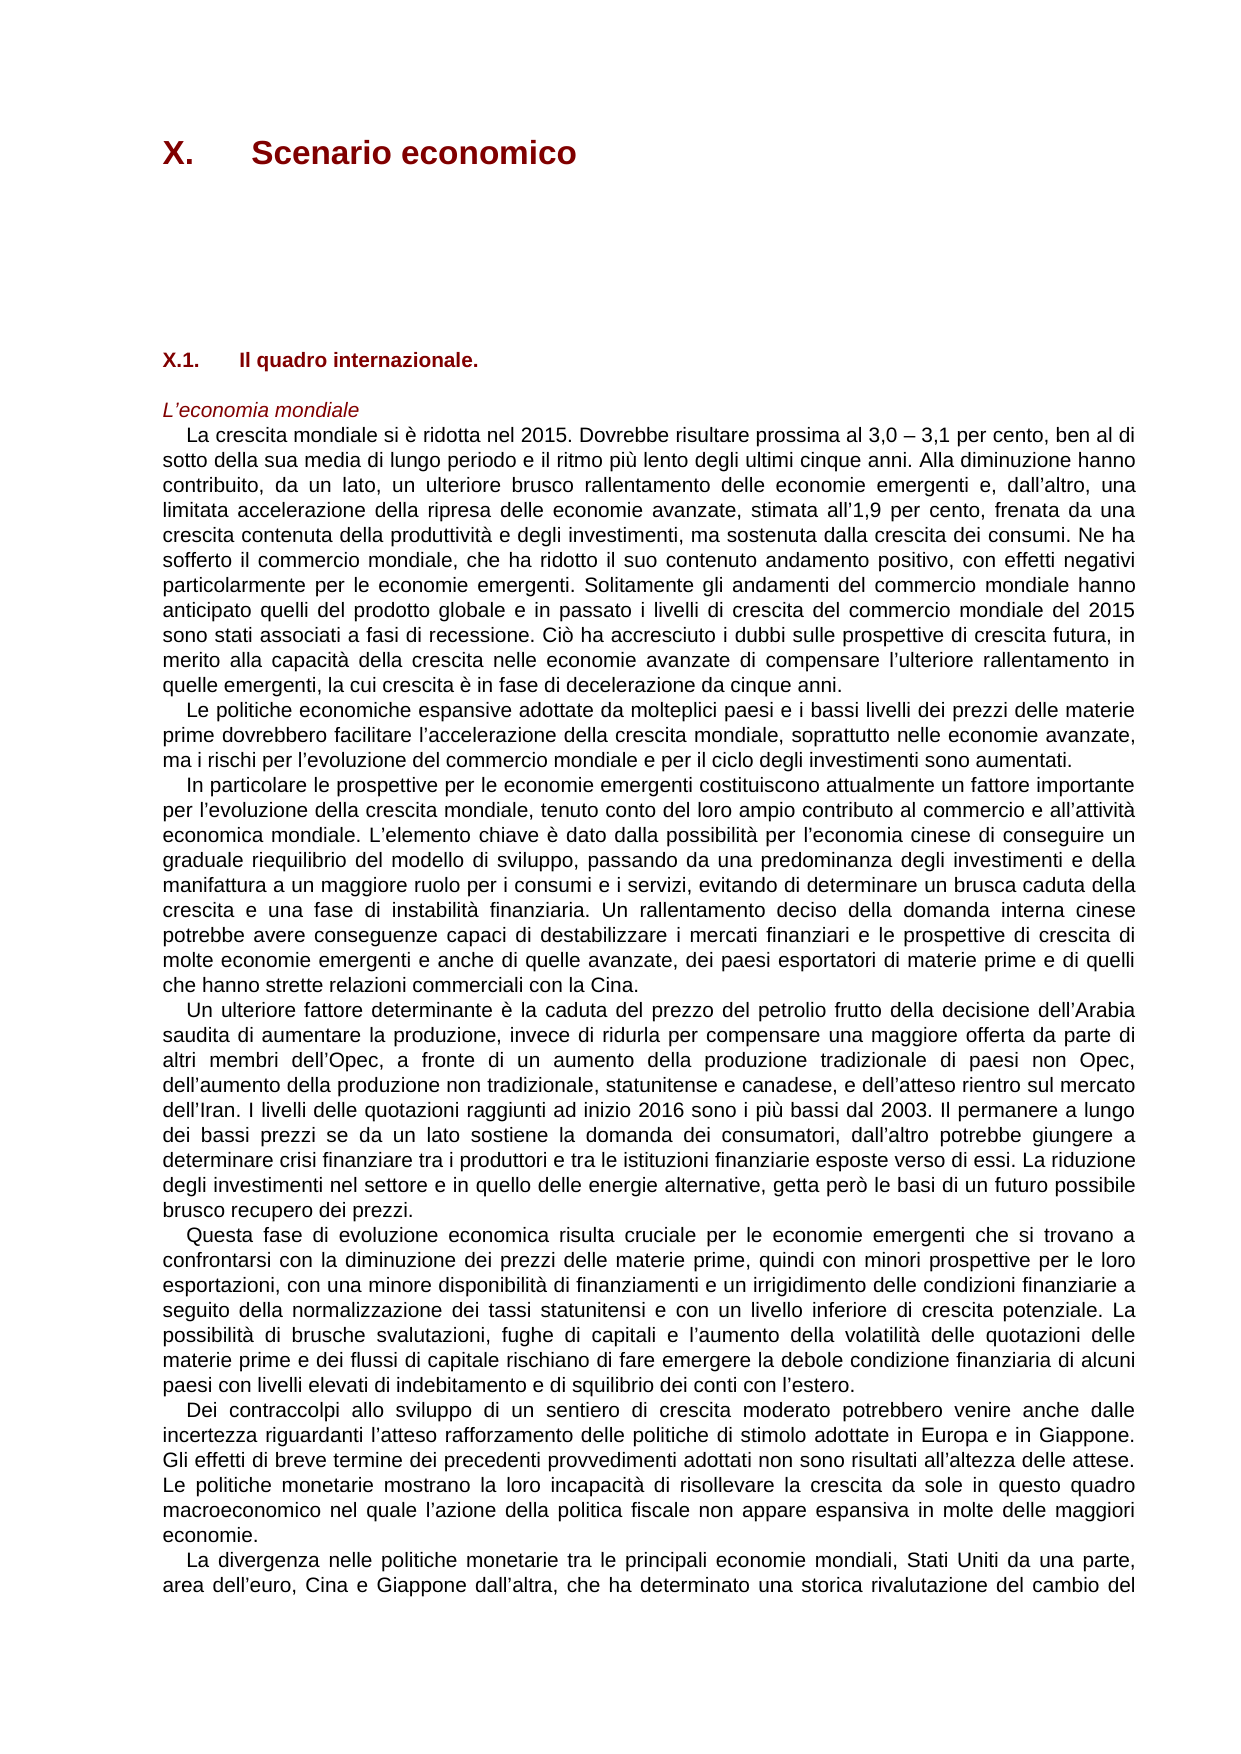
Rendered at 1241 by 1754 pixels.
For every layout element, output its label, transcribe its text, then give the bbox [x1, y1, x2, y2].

subtitle X. Scenario economico [162, 133, 1137, 171]
subtitle L’economia mondiale [162, 396, 1137, 421]
text Un ulteriore fattore determinante è la caduta del prezzo del petrolio frutto della decisione dell’Arabia saudita di aumentare la produzione, invece di ridurla per compensare una maggiore offerta da parte di altri membri dell’Opec, a fronte di un aumento della produzione tradizionale di paesi non Opec, dell’aumento della produzione non tradizionale, statunitense e canadese, e dell’atteso rientro sul mercato dell’Iran. I livelli delle quotazioni raggiunti ad inizio 2016 sono i più bassi dal 2003. Il permanere a lungo dei bassi prezzi se da un lato sostiene la domanda dei consumatori, dall’altro potrebbe giungere a determinare crisi finanziare tra i produttori e tra le istituzioni finanziarie esposte verso di essi. La riduzione degli investimenti nel settore e in quello delle energie alternative, getta però le basi di un futuro possibile brusco recupero dei prezzi. [162, 996, 1137, 1221]
text Le politiche economiche espansive adottate da molteplici paesi e i bassi livelli dei prezzi delle materie prime dovrebbero facilitare l’accelerazione della crescita mondiale, soprattutto nelle economie avanzate, ma i rischi per l’evoluzione del commercio mondiale e per il ciclo degli investimenti sono aumentati. [162, 696, 1137, 771]
text In particolare le prospettive per le economie emergenti costituiscono attualmente un fattore importante per l’evoluzione della crescita mondiale, tenuto conto del loro ampio contributo al commercio e all’attività economica mondiale. L’elemento chiave è dato dalla possibilità per l’economia cinese di conseguire un graduale riequilibrio del modello di sviluppo, passando da una predominanza degli investimenti e della manifattura a un maggiore ruolo per i consumi e i servizi, evitando di determinare un brusca caduta della crescita e una fase di instabilità finanziaria. Un rallentamento deciso della domanda interna cinese potrebbe avere conseguenze capaci di destabilizzare i mercati finanziari e le prospettive di crescita di molte economie emergenti e anche di quelle avanzate, dei paesi esportatori di materie prime e di quelli che hanno strette relazioni commerciali con la Cina. [162, 771, 1137, 996]
subtitle X.1. Il quadro internazionale. [162, 346, 1137, 371]
text Dei contraccolpi allo sviluppo di un sentiero di crescita moderato potrebbero venire anche dalle incertezza riguardanti l’atteso rafforzamento delle politiche di stimolo adottate in Europa e in Giappone. Gli effetti di breve termine dei precedenti provvedimenti adottati non sono risultati all’altezza delle attese. Le politiche monetarie mostrano la loro incapacità di risollevare la crescita da sole in questo quadro macroeconomico nel quale l’azione della politica fiscale non appare espansiva in molte delle maggiori economie. [162, 1396, 1137, 1546]
text Questa fase di evoluzione economica risulta cruciale per le economie emergenti che si trovano a confrontarsi con la diminuzione dei prezzi delle materie prime, quindi con minori prospettive per le loro esportazioni, con una minore disponibilità di finanziamenti e un irrigidimento delle condizioni finanziarie a seguito della normalizzazione dei tassi statunitensi e con un livello inferiore di crescita potenziale. La possibilità di brusche svalutazioni, fughe di capitali e l’aumento della volatilità delle quotazioni delle materie prime e dei flussi di capitale rischiano di fare emergere la debole condizione finanziaria di alcuni paesi con livelli elevati di indebitamento e di squilibrio dei conti con l’estero. [162, 1221, 1137, 1396]
text La crescita mondiale si è ridotta nel 2015. Dovrebbe risultare prossima al 3,0 – 3,1 per cento, ben al di sotto della sua media di lungo periodo e il ritmo più lento degli ultimi cinque anni. Alla diminuzione hanno contribuito, da un lato, un ulteriore brusco rallentamento delle economie emergenti e, dall’altro, una limitata accelerazione della ripresa delle economie avanzate, stimata all’1,9 per cento, frenata da una crescita contenuta della produttività e degli investimenti, ma sostenuta dalla crescita dei consumi. Ne ha sofferto il commercio mondiale, che ha ridotto il suo contenuto andamento positivo, con effetti negativi particolarmente per le economie emergenti. Solitamente gli andamenti del commercio mondiale hanno anticipato quelli del prodotto globale e in passato i livelli di crescita del commercio mondiale del 2015 sono stati associati a fasi di recessione. Ciò ha accresciuto i dubbi sulle prospettive di crescita futura, in merito alla capacità della crescita nelle economie avanzate di compensare l’ulteriore rallentamento in quelle emergenti, la cui crescita è in fase di decelerazione da cinque anni. [162, 421, 1137, 696]
